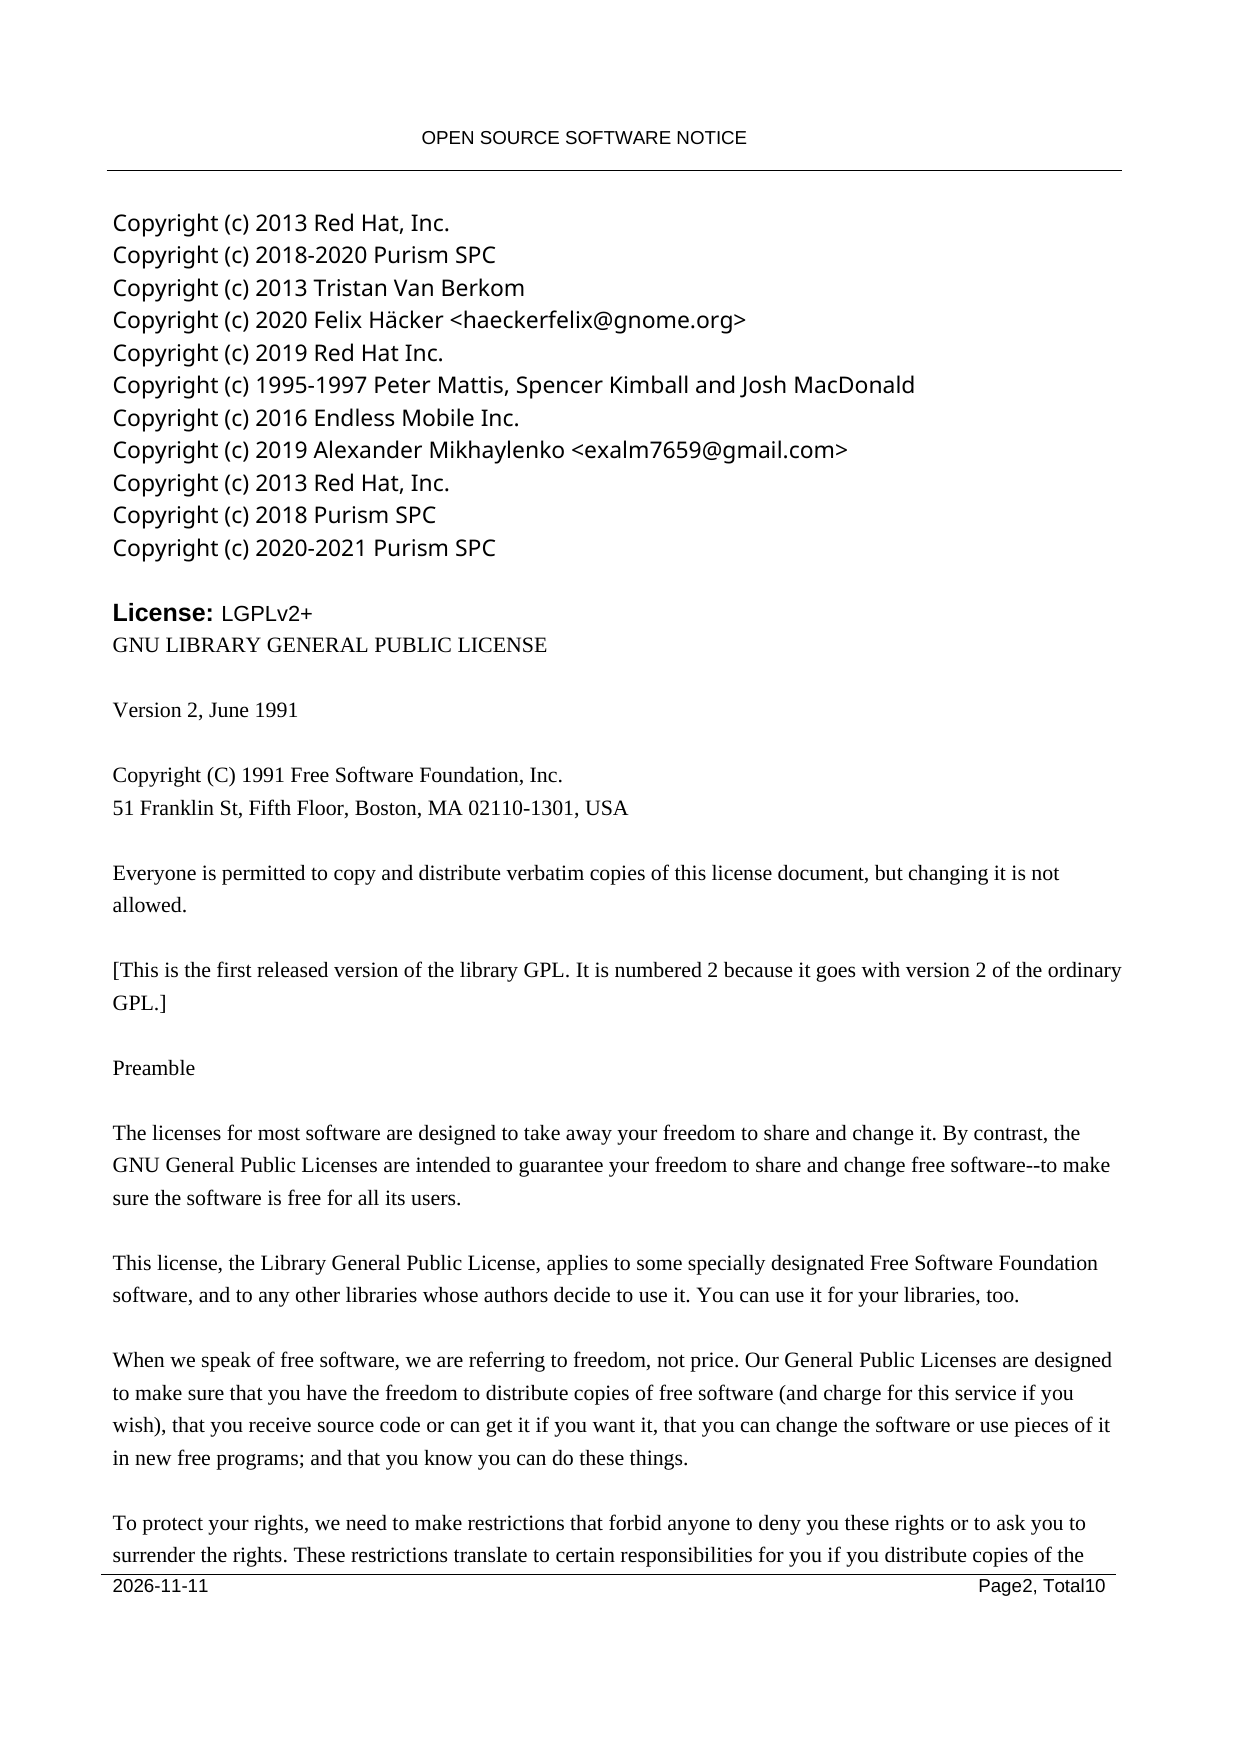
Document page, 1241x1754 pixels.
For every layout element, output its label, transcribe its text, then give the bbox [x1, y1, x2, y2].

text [112, 206, 1128, 596]
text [112, 629, 1128, 1571]
text License: LGPLv2+ [112, 596, 1128, 629]
